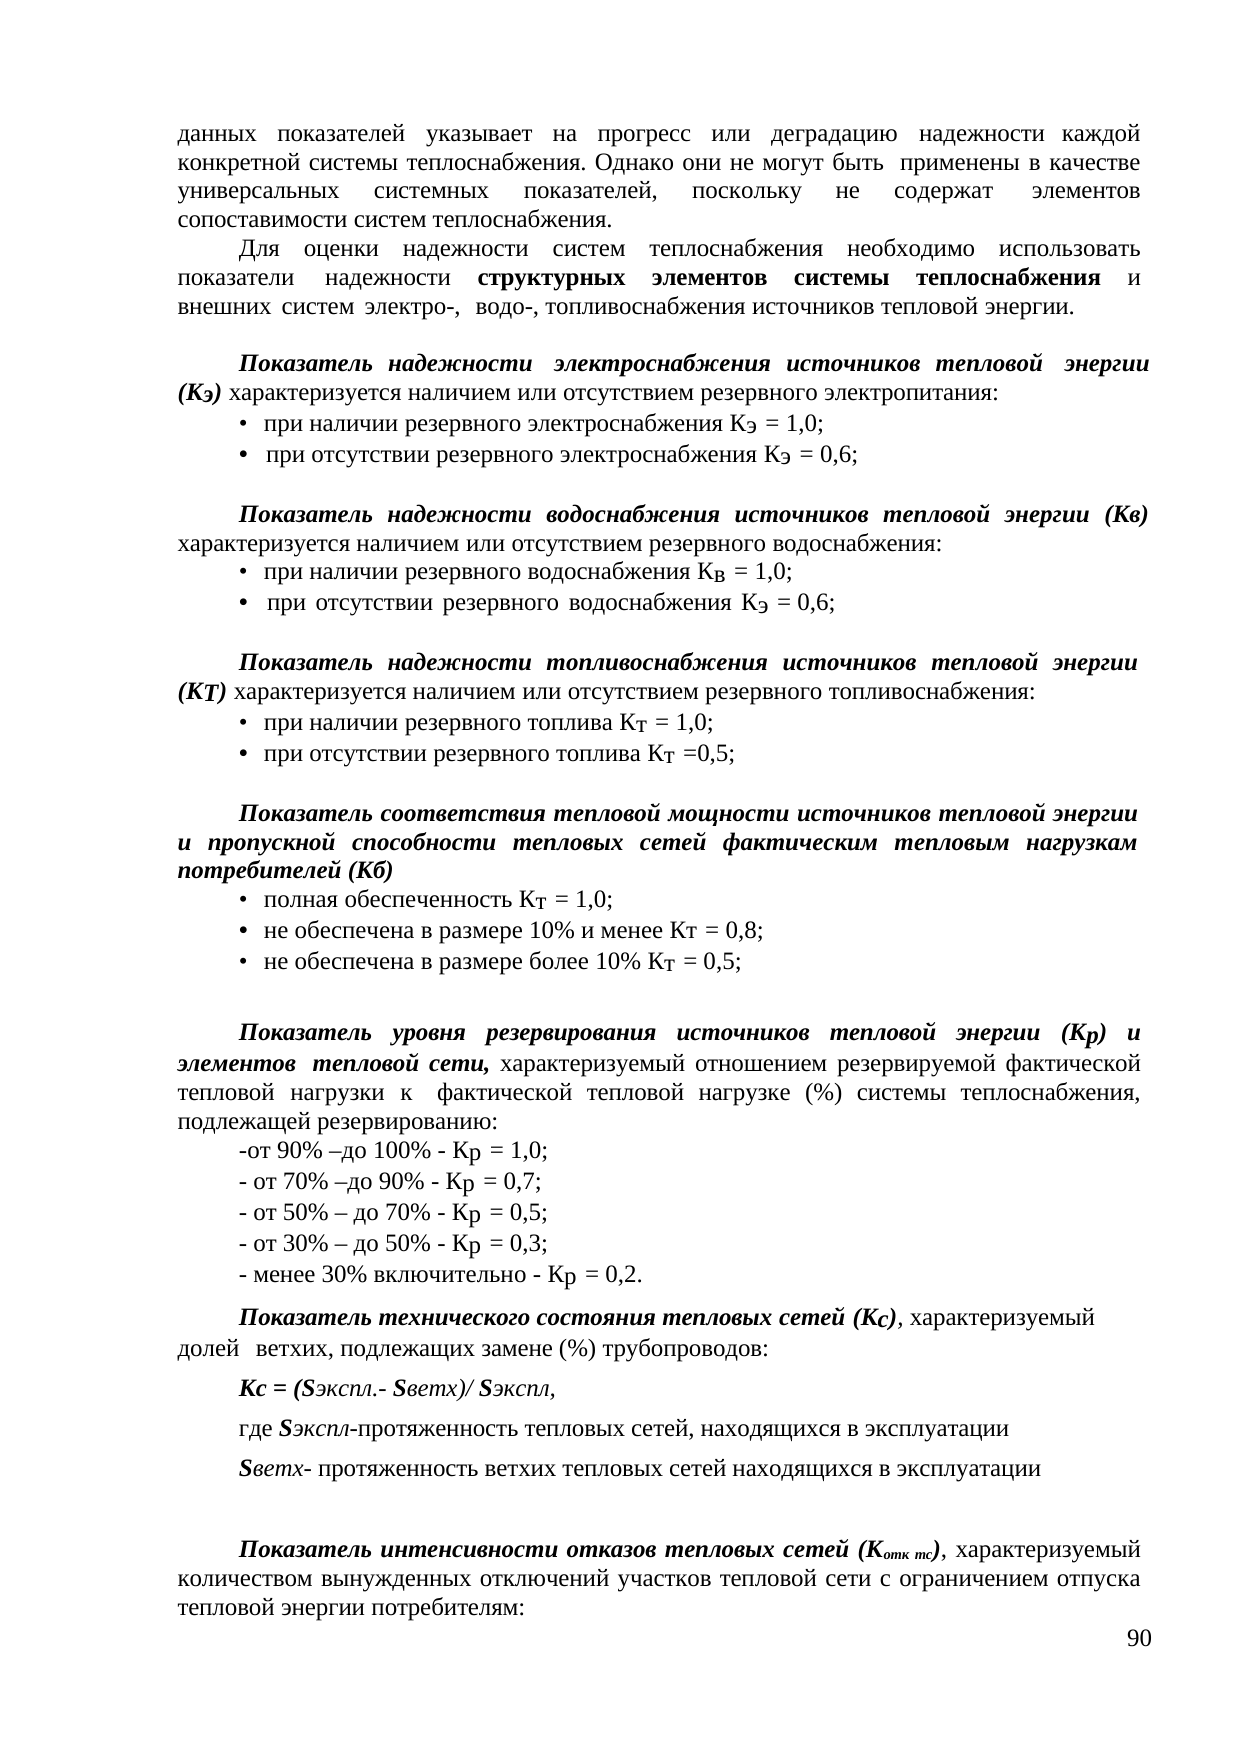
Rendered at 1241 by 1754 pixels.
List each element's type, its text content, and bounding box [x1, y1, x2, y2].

text Для оценки надежности систем теплоснабжения необходимо использовать показатели надежности структурных элементов системы теплоснабжения и внешних систем электро-, водо-, топливоснабжения источников тепловой энергии. [177, 233, 1141, 319]
text Показатель уровня резервирования источников тепловой энергии (Кр) и элементов тепловой сети, характеризуемый отношением резервируемой фактической тепловой нагрузки к фактической тепловой нагрузке (%) системы теплоснабжения, подлежащей резервированию: [177, 1017, 1141, 1135]
text Показатель надежности водоснабжения источников тепловой энергии (Кв) характеризуется наличием или отсутствием резервного водоснабжения: [177, 499, 1152, 556]
text Показатель надежности электроснабжения источников тепловой энергии (Кэ) характеризуется наличием или отсутствием резервного электропитания: [177, 348, 1152, 408]
list при наличии резервного электроснабжения Кэ = 1,0; [177, 408, 1152, 439]
text - менее 30% включительно - Кр = 0,2. [177, 1259, 1152, 1290]
list при отсутствии резервного электроснабжения Кэ = 0,6; [177, 439, 1140, 470]
list не обеспечена в размере более 10% Кт = 0,5; [177, 946, 1152, 977]
text Показатель интенсивности отказов тепловых сетей (Котк тс), характеризуемый количеством вынужденных отключений участков тепловой сети с ограничением отпуска тепловой энергии потребителям: [177, 1534, 1141, 1620]
text где Sэкспл-протяженность тепловых сетей, находящихся в эксплуатации [177, 1413, 1141, 1442]
text Sветх- протяженность ветхих тепловых сетей находящихся в эксплуатации [177, 1453, 1141, 1482]
text Кс = (Sэкспл.- Sветх)/ Sэкспл, [177, 1373, 1141, 1402]
list при наличии резервного топлива Кт = 1,0; [177, 707, 1152, 738]
text Показатель надежности топливоснабжения источников тепловой энергии (КТ) характеризуется наличием или отсутствием резервного топливоснабжения: [177, 647, 1141, 707]
text - от 50% – до 70% - Кр = 0,5; [177, 1197, 1152, 1228]
list при наличии резервного водоснабжения Кв = 1,0; [177, 556, 1152, 587]
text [177, 118, 1141, 233]
list полная обеспеченность Кт = 1,0; [177, 884, 1152, 915]
text - от 70% –до 90% - Кр = 0,7; [177, 1166, 1152, 1197]
list при отсутствии резервного водоснабжения Кэ = 0,6; [177, 587, 1141, 618]
list при отсутствии резервного топлива Кт =0,5; [177, 738, 1152, 769]
text -от 90% –до 100% - Кр = 1,0; [177, 1135, 1152, 1166]
text Показатель технического состояния тепловых сетей (Кс), характеризуемый долей ветхих, подлежащих замене (%) трубопроводов: [177, 1302, 1152, 1361]
text - от 30% – до 50% - Кр = 0,3; [177, 1228, 1152, 1259]
text Показатель соответствия тепловой мощности источников тепловой энергии и пропускной способности тепловых сетей фактическим тепловым нагрузкам потребителей (Кб) [177, 798, 1141, 884]
list не обеспечена в размере 10% и менее Кт = 0,8; [177, 915, 1152, 946]
